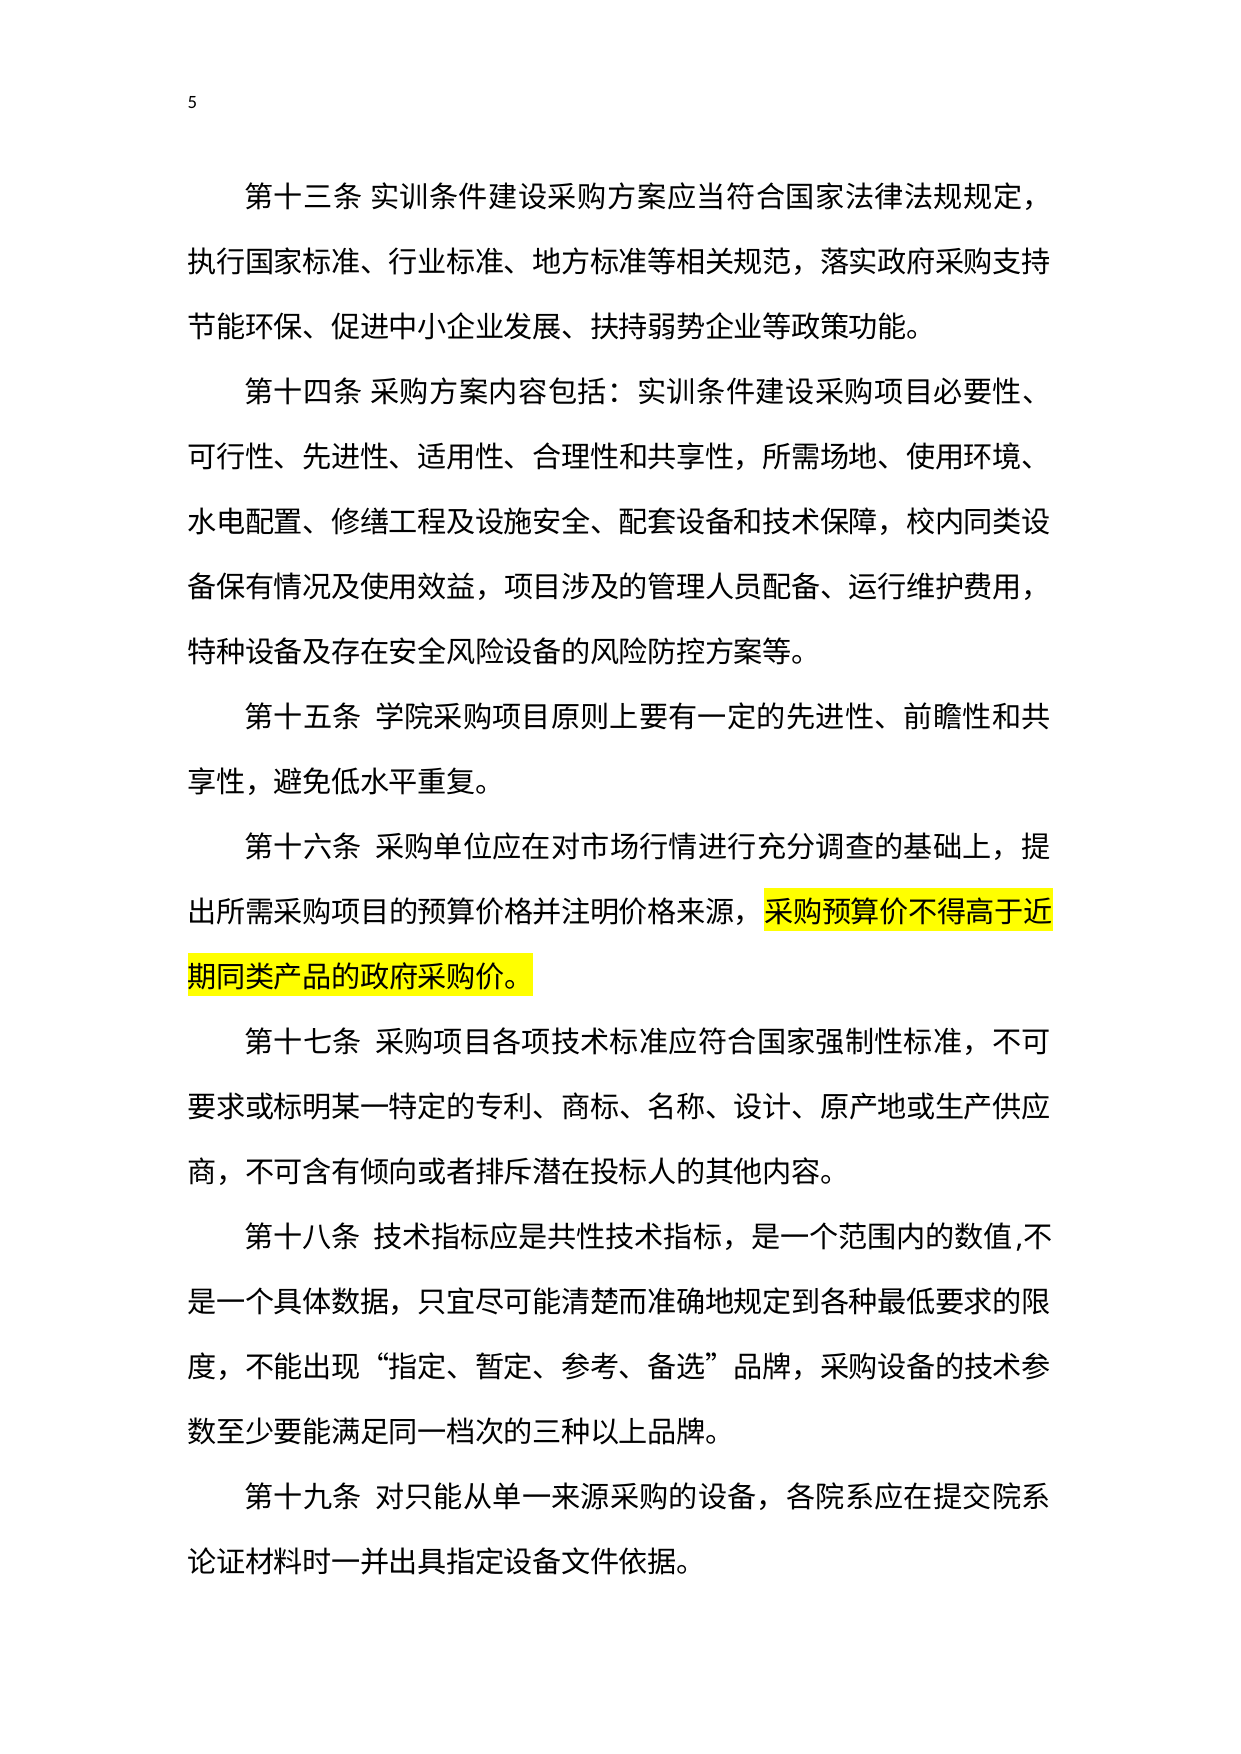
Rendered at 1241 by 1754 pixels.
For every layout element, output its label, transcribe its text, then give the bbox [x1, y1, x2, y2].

text 第十五条 学院采购项目原则上要有一定的先进性、前瞻性和共享性，避免低水平重复。 [187, 682, 1053, 812]
text 第十四条 采购方案内容包括：实训条件建设采购项目必要性、可行性、先进性、适用性、合理性和共享性，所需场地、使用环境、水电配置、修缮工程及设施安全、配套设备和技术保障，校内同类设备保有情况及使用效益，项目涉及的管理人员配备、运行维护费用，特种设备及存在安全风险设备的风险防控方案等。 [187, 357, 1053, 682]
text 第十八条 技术指标应是共性技术指标，是一个范围内的数值,不是一个具体数据，只宜尽可能清楚而准确地规定到各种最低要求的限度，不能出现“指定、暂定、参考、备选”品牌，采购设备的技术参数至少要能满足同一档次的三种以上品牌。 [187, 1202, 1053, 1462]
text 第十六条 采购单位应在对市场行情进行充分调查的基础上，提出所需采购项目的预算价格并注明价格来源，采购预算价不得高于近期同类产品的政府采购价。 [187, 812, 1053, 1007]
text 第十七条 采购项目各项技术标准应符合国家强制性标准，不可要求或标明某一特定的专利、商标、名称、设计、原产地或生产供应商，不可含有倾向或者排斥潜在投标人的其他内容。 [187, 1007, 1053, 1202]
text 第十三条 实训条件建设采购方案应当符合国家法律法规规定，执行国家标准、行业标准、地方标准等相关规范，落实政府采购支持节能环保、促进中小企业发展、扶持弱势企业等政策功能。 [187, 162, 1053, 357]
text 第十九条 对只能从单一来源采购的设备，各院系应在提交院系论证材料时一并出具指定设备文件依据。 [187, 1462, 1053, 1592]
